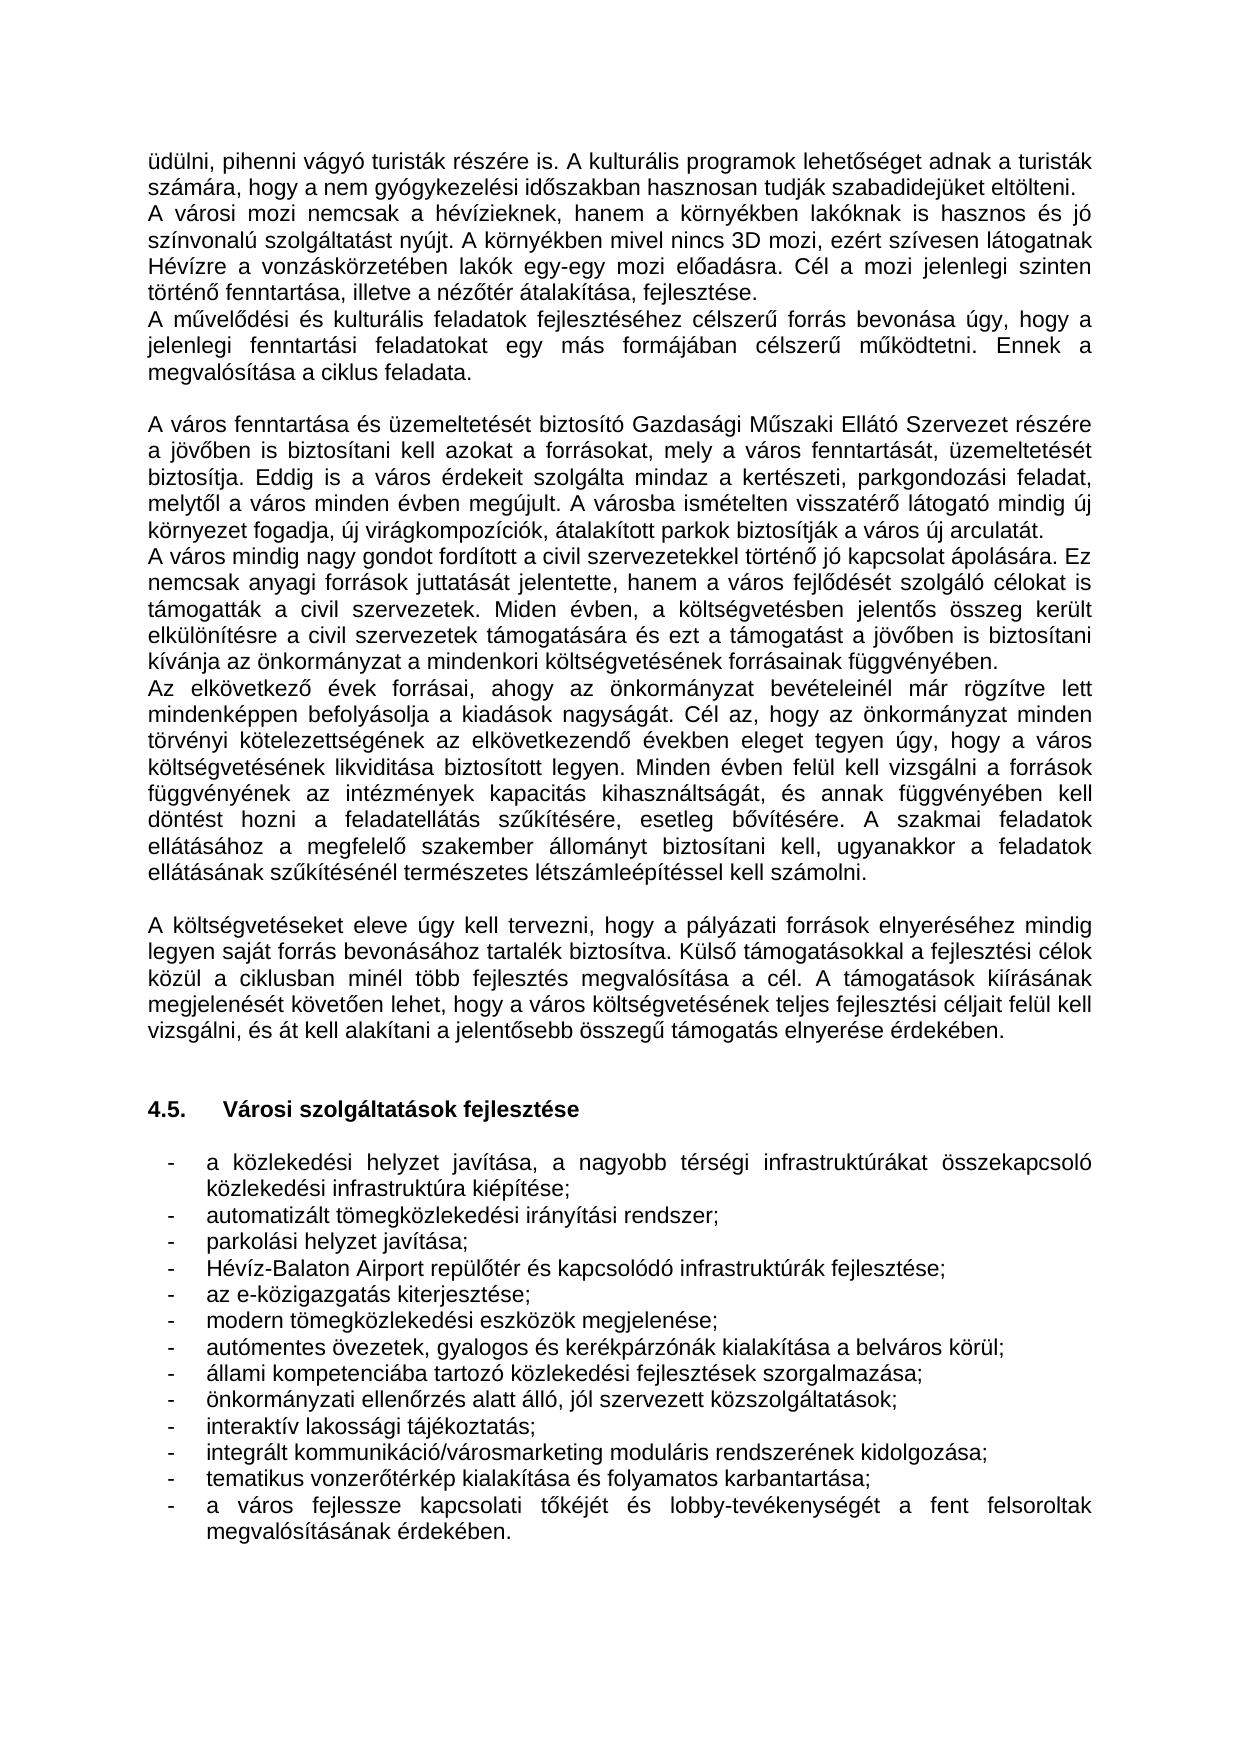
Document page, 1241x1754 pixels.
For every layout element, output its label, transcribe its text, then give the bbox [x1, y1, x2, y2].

list állami kompetenciába tartozó közlekedési fejlesztések szorgalmazása; [167, 1360, 1093, 1386]
list interaktív lakossági tájékoztatás; [167, 1413, 1093, 1439]
text A költségvetéseket eleve úgy kell tervezni, hogy a pályázati források elnyeréséhez mindig legyen saját forrás bevonásához tartalék biztosítva. Külső támogatásokkal a fejlesztési célok közül a ciklusban minél több fejlesztés megvalósítása a cél. A támogatások kiírásának megjelenését követően lehet, hogy a város költségvetésének teljes fejlesztési céljait felül kell vizsgálni, és át kell alakítani a jelentősebb összegű támogatás elnyerése érdekében. [148, 912, 1093, 1044]
list önkormányzati ellenőrzés alatt álló, jól szervezett közszolgáltatások; [167, 1386, 1093, 1413]
list a város fejlessze kapcsolati tőkéjét és lobby-tevékenységét a fent felsoroltak megvalósításának érdekében. [167, 1492, 1093, 1544]
list az e-közigazgatás kiterjesztése; [167, 1281, 1093, 1307]
list parkolási helyzet javítása; [167, 1228, 1093, 1254]
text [148, 148, 1093, 200]
text Az elkövetkező évek forrásai, ahogy az önkormányzat bevételeinél már rögzítve lett mindenképpen befolyásolja a kiadások nagyságát. Cél az, hogy az önkormányzat minden törvényi kötelezettségének az elkövetkezendő években eleget tegyen úgy, hogy a város költségvetésének likviditása biztosított legyen. Minden évben felül kell vizsgálni a források függvényének az intézmények kapacitás kihasználtságát, és annak függvényében kell döntést hozni a feladatellátás szűkítésére, esetleg bővítésére. A szakmai feladatok ellátásához a megfelelő szakember állományt biztosítani kell, ugyanakkor a feladatok ellátásának szűkítésénél természetes létszámleépítéssel kell számolni. [148, 675, 1093, 886]
list autómentes övezetek, gyalogos és kerékpárzónák kialakítása a belváros körül; [167, 1333, 1093, 1360]
list Városi szolgáltatások fejlesztése [148, 1096, 1093, 1123]
text A művelődési és kulturális feladatok fejlesztéséhez célszerű forrás bevonása úgy, hogy a jelenlegi fenntartási feladatokat egy más formájában célszerű működtetni. Ennek a megvalósítása a ciklus feladata. [148, 306, 1093, 385]
list Hévíz-Balaton Airport repülőtér és kapcsolódó infrastruktúrák fejlesztése; [167, 1254, 1093, 1281]
text A város mindig nagy gondot fordított a civil szervezetekkel történő jó kapcsolat ápolására. Ez nemcsak anyagi források juttatását jelentette, hanem a város fejlődését szolgáló célokat is támogatták a civil szervezetek. Miden évben, a költségvetésben jelentős összeg került elkülönítésre a civil szervezetek támogatására és ezt a támogatást a jövőben is biztosítani kívánja az önkormányzat a mindenkori költségvetésének forrásainak függvényében. [148, 543, 1093, 675]
text A város fenntartása és üzemeltetését biztosító Gazdasági Műszaki Ellátó Szervezet részére a jövőben is biztosítani kell azokat a forrásokat, mely a város fenntartását, üzemeltetését biztosítja. Eddig is a város érdekeit szolgálta mindaz a kertészeti, parkgondozási feladat, melytől a város minden évben megújult. A városba ismételten visszatérő látogató mindig új környezet fogadja, új virágkompozíciók, átalakított parkok biztosítják a város új arculatát. [148, 411, 1093, 543]
list a közlekedési helyzet javítása, a nagyobb térségi infrastruktúrákat összekapcsoló közlekedési infrastruktúra kiépítése; [167, 1149, 1093, 1202]
list automatizált tömegközlekedési irányítási rendszer; [167, 1202, 1093, 1228]
list modern tömegközlekedési eszközök megjelenése; [167, 1307, 1093, 1333]
text A városi mozi nemcsak a hévízieknek, hanem a környékben lakóknak is hasznos és jó színvonalú szolgáltatást nyújt. A környékben mivel nincs 3D mozi, ezért szívesen látogatnak Hévízre a vonzáskörzetében lakók egy-egy mozi előadásra. Cél a mozi jelenlegi szinten történő fenntartása, illetve a nézőtér átalakítása, fejlesztése. [148, 200, 1093, 306]
list integrált kommunikáció/városmarketing moduláris rendszerének kidolgozása; [167, 1439, 1093, 1465]
list tematikus vonzerőtérkép kialakítása és folyamatos karbantartása; [167, 1465, 1093, 1492]
